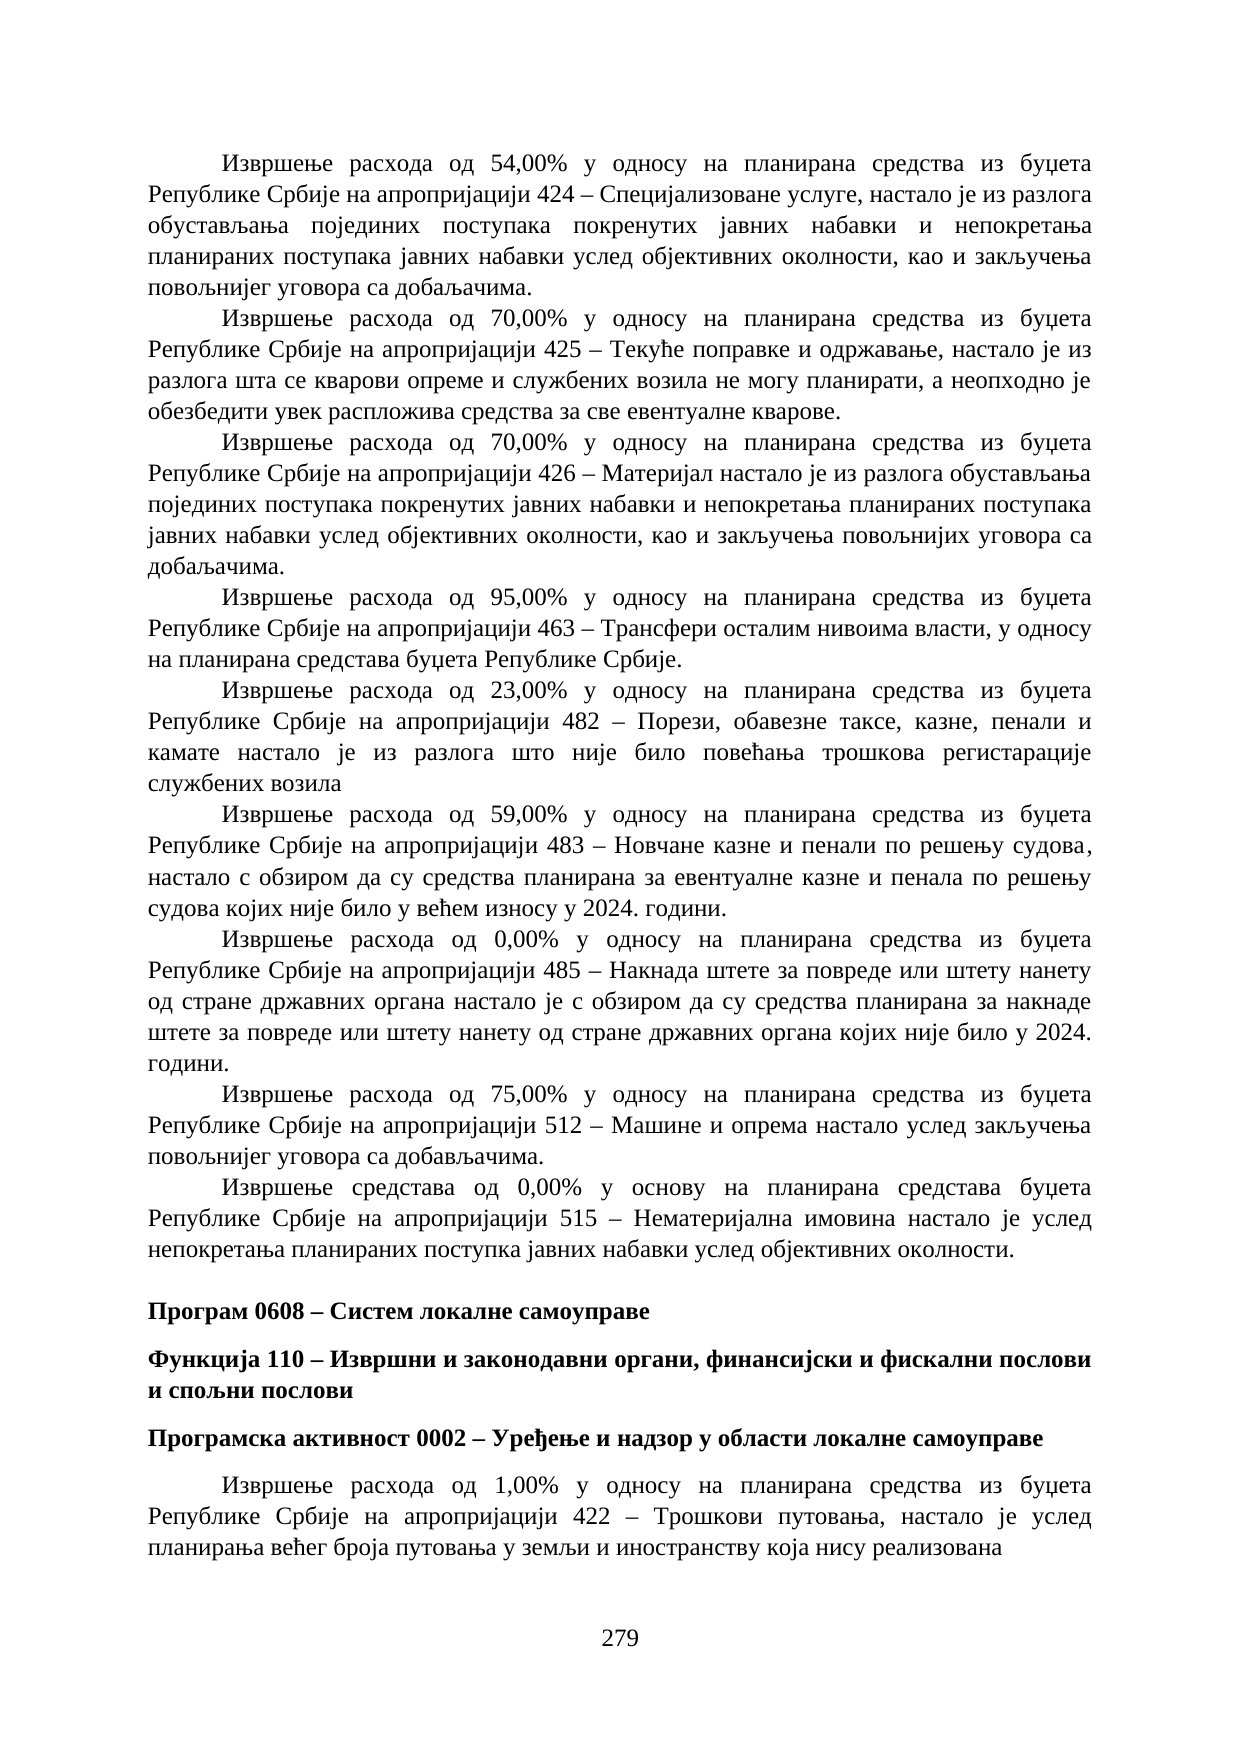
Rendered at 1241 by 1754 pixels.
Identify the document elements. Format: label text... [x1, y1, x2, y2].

text Извршење расхода од 1,00% у односу на планирана средства из буџета Републике Србије на апропријацији 422 – Трошкови путовања, настало је услед планирања већег броја путовања у земљи и иностранству која нису реализована [148, 1470, 1093, 1561]
text Извршење средстава од 0,00% у основу на планирана средстава буџета Републике Србије на апропријацији 515 – Нематеријална имовина настало је услед непокретања планираних поступка јавних набавки услед објективних околности. [148, 1172, 1093, 1263]
text Извршење расхода од 59,00% у односу на планирана средства из буџета Републике Србије на апропријацији 483 – Новчане казне и пенали по решењу судова, настало с обзиром да су средства планирана за евентуалне казне и пенала по решењу судова којих није било у већем износу у 2024. години. [148, 799, 1093, 921]
text Извршење расхода од 23,00% у односу на планирана средства из буџета Републике Србије на апропријацији 482 – Порези, обавезне таксе, казне, пенали и камате настало је из разлога што није било повећања трошкова регистарације службених возила [148, 675, 1093, 797]
text Програм 0608 – Систем локалне самоуправе [148, 1296, 1093, 1325]
text Програмска активност 0002 – Уређење и надзор у области локалне самоуправе [148, 1423, 1093, 1451]
text Извршење расхода од 95,00% у односу на планирана средства из буџета Републике Србије на апропријацији 463 – Трансфери осталим нивоима власти, у односу на планирана средстава буџета Републике Србије. [148, 582, 1093, 673]
text Функција 110 – Извршни и законодавни органи, финансијски и фискални послови и спољни послови [148, 1344, 1093, 1404]
text Извршење расхода од 70,00% у односу на планирана средства из буџета Републике Србије на апропријацији 426 – Материјал настало је из разлога обустављања појединих поступака покренутих јавних набавки и непокретања планираних поступака јавних набавки услед објективних околности, као и закључења повољнијих уговора са добаљачима. [148, 427, 1093, 580]
text Извршење расхода од 75,00% у односу на планирана средства из буџета Републике Србије на апропријацији 512 – Машине и опрема настало услед закључења повољнијег уговора са добављачима. [148, 1079, 1093, 1170]
text Извршење расхода од 54,00% у односу на планирана средства из буџета Републике Србије на апропријацији 424 – Специјализоване услуге, настало је из разлога обустављања појединих поступака покренутих јавних набавки и непокретања планираних поступака јавних набавки услед објективних околности, као и закључења повољнијег уговора са добаљачима. [148, 148, 1093, 301]
text Извршење расхода од 70,00% у односу на планирана средства из буџета Републике Србије на апропријацији 425 – Текуће поправке и одржавање, настало је из разлога шта се кварови опреме и службених возила не могу планирати, а неопходно је обезбедити увек распложива средства за све евентуалне кварове. [148, 303, 1093, 425]
text Извршење расхода од 0,00% у односу на планирана средства из буџета Републике Србије на апропријацији 485 – Накнада штете за повреде или штету нанету од стране државних органа настало је с обзиром да су средства планирана за накнаде штете за повреде или штету нанету од стране државних органа којих није било у 2024. години. [148, 924, 1093, 1077]
